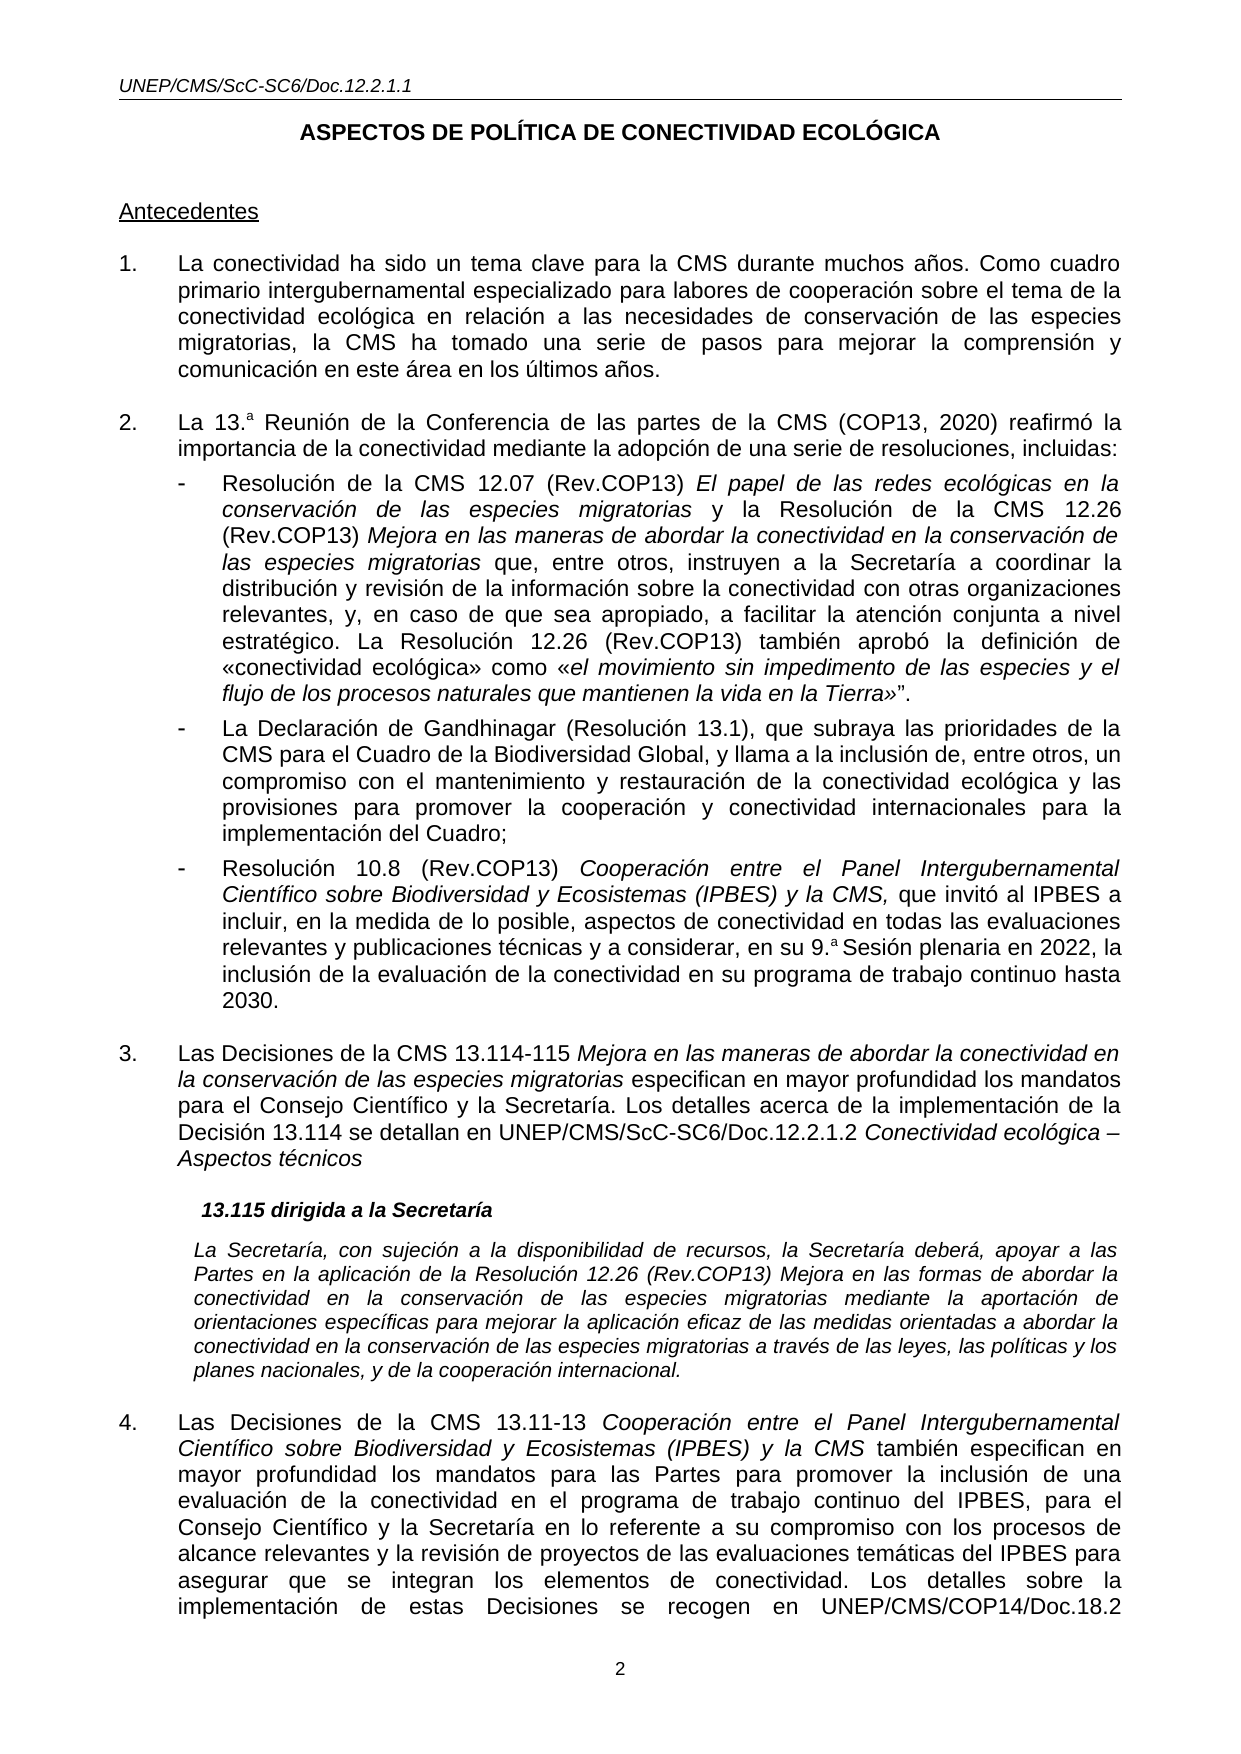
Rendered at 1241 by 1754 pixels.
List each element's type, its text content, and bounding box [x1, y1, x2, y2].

text ASPECTOS DE POLÍTICA DE CONECTIVIDAD ECOLÓGICA [118, 118, 1122, 145]
list La conectividad ha sido un tema clave para la CMS durante muchos años. Como cuadro primario intergubernamental especializado para labores de cooperación sobre el tema de la conectividad ecológica en relación a las necesidades de conservación de las especies migratorias, la CMS ha tomado una serie de pasos para mejorar la comprensión y comunicación en este área en los últimos años. [118, 250, 1122, 382]
list Resolución de la CMS 12.07 (Rev.COP13) El papel de las redes ecológicas en la conservación de las especies migratorias y la Resolución de la CMS 12.26 (Rev.COP13) Mejora en las maneras de abordar la conectividad en la conservación de las especies migratorias que, entre otros, instruyen a la Secretaría a coordinar la distribución y revisión de la información sobre la conectividad con otras organizaciones relevantes, y, en caso de que sea apropiado, a facilitar la atención conjunta a nivel estratégico. La Resolución 12.26 (Rev.COP13) también aprobó la definición de «conectividad ecológica» como «el movimiento sin impedimento de las especies y el flujo de los procesos naturales que mantienen la vida en la Tierra»”. [178, 469, 1122, 707]
text 13.115 dirigida a la Secretaría [201, 1198, 1122, 1222]
list La Declaración de Gandhinagar (Resolución 13.1), que subraya las prioridades de la CMS para el Cuadro de la Biodiversidad Global, y llama a la inclusión de, entre otros, un compromiso con el mantenimiento y restauración de la conectividad ecológica y las provisiones para promover la cooperación y conectividad internacionales para la implementación del Cuadro; [178, 715, 1122, 847]
list Resolución 10.8 (Rev.COP13) Cooperación entre el Panel Intergubernamental Científico sobre Biodiversidad y Ecosistemas (IPBES) y la CMS, que invitó al IPBES a incluir, en la medida de lo posible, aspectos de conectividad en todas las evaluaciones relevantes y publicaciones técnicas y a considerar, en su 9.a Sesión plenaria en 2022, la inclusión de la evaluación de la conectividad en su programa de trabajo continuo hasta 2030. [178, 855, 1122, 1013]
list 2. La 13.a Reunión de la Conferencia de las partes de la CMS (COP13, 2020) reafirmó la importancia de la conectividad mediante la adopción de una serie de resoluciones, incluidas: [118, 408, 1122, 461]
text La Secretaría, con sujeción a la disponibilidad de recursos, la Secretaría deberá, apoyar a las Partes en la aplicación de la Resolución 12.26 (Rev.COP13) Mejora en las formas de abordar la conectividad en la conservación de las especies migratorias mediante la aportación de orientaciones específicas para mejorar la aplicación eficaz de las medidas orientadas a abordar la conectividad en la conservación de las especies migratorias a través de las leyes, las políticas y los planes nacionales, y de la cooperación internacional. [193, 1238, 1122, 1382]
text Antecedentes [118, 198, 1122, 224]
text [118, 1408, 1122, 1619]
text 3. Las Decisiones de la CMS 13.114-115 Mejora en las maneras de abordar la conectividad en la conservación de las especies migratorias especifican en mayor profundidad los mandatos para el Consejo Científico y la Secretaría. Los detalles acerca de la implementación de la Decisión 13.114 se detallan en UNEP/CMS/ScC-SC6/Doc.12.2.1.2 Conectividad ecológica – Aspectos técnicos [118, 1039, 1122, 1171]
